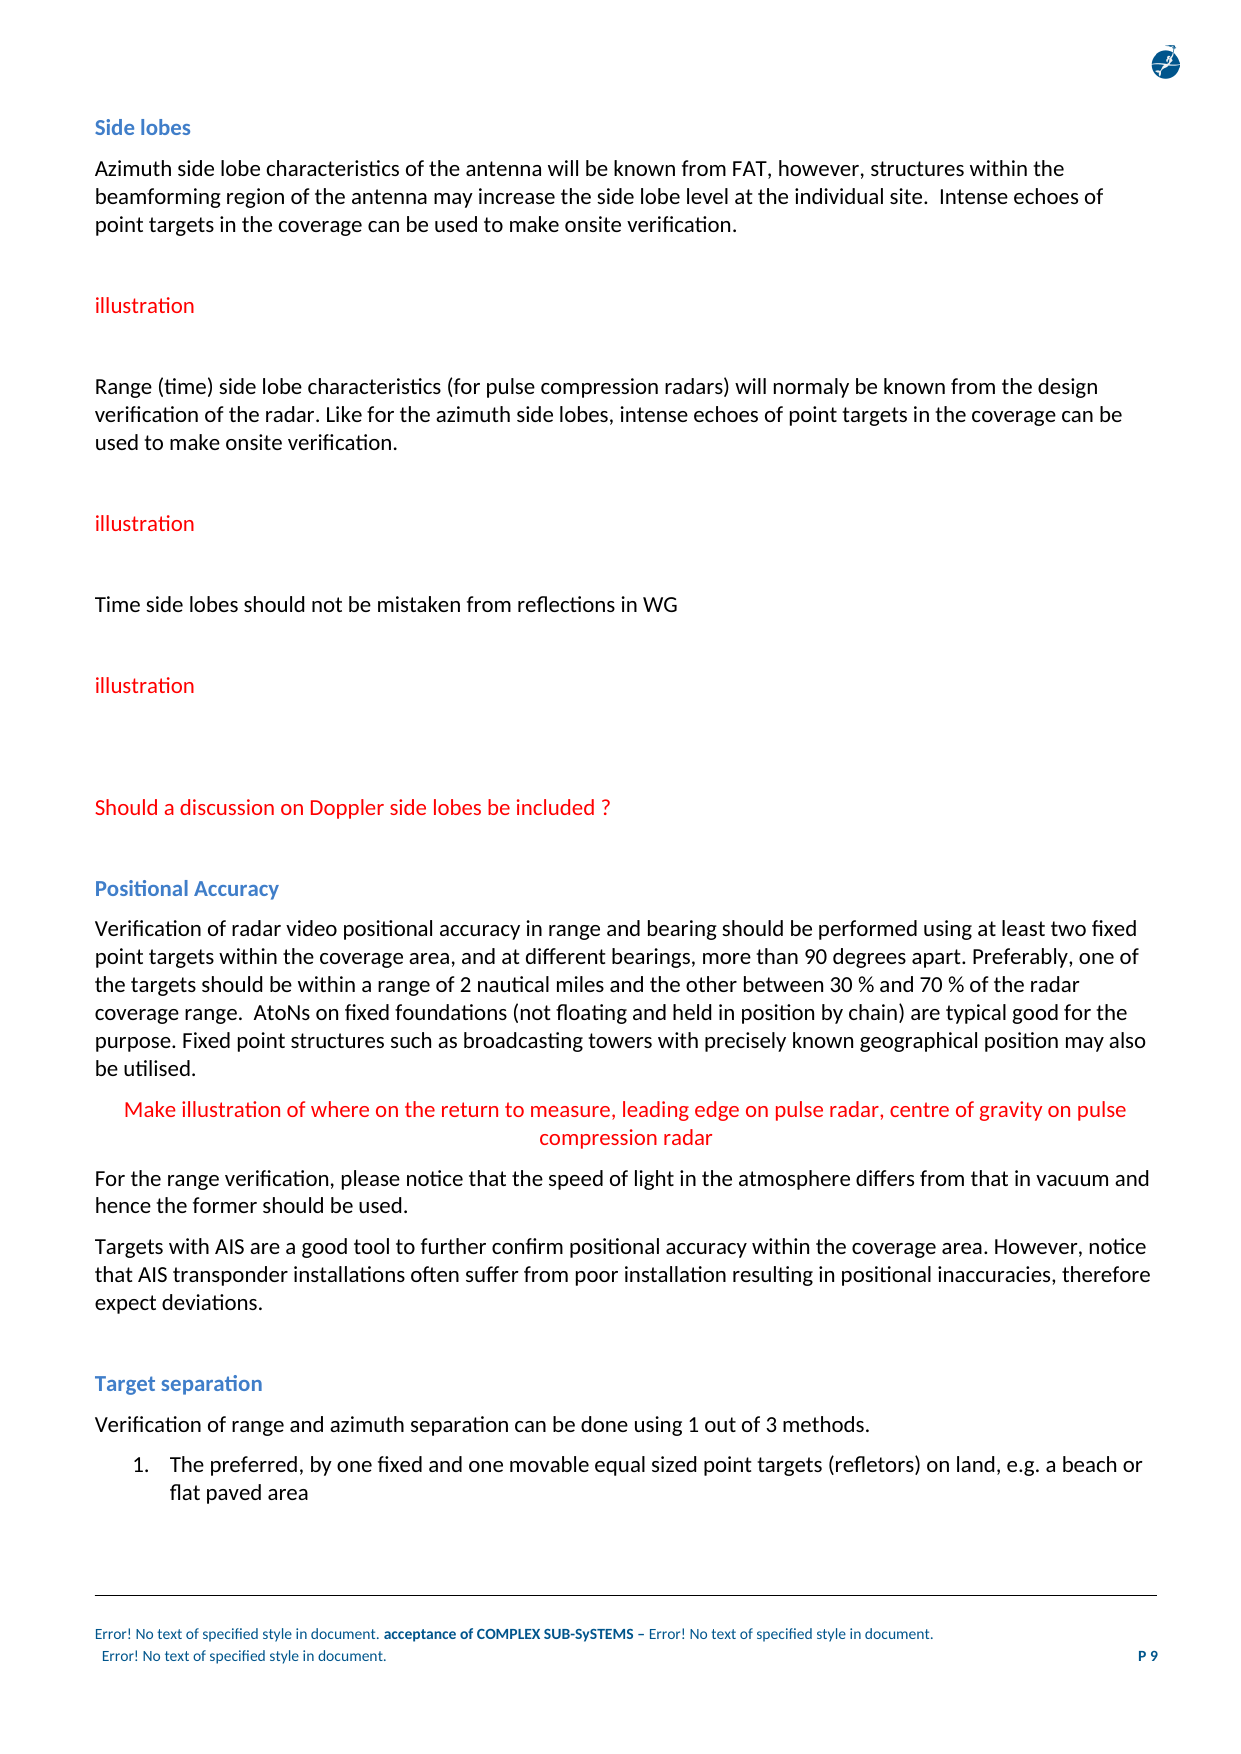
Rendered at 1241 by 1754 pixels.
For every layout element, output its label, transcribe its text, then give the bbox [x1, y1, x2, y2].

text Verification of range and azimuth separation can be done using 1 out of 3 methods. [94, 1410, 1157, 1438]
text Time side lobes should not be mistaken from reflections in WG [94, 590, 1157, 618]
text Should a discussion on Doppler side lobes be included ? [94, 793, 1157, 821]
text For the range verification, please notice that the speed of light in the atmosphere differs from that in vacuum and hence the former should be used. [94, 1164, 1157, 1220]
text illustration [94, 291, 1157, 319]
text Verification of radar video positional accuracy in range and bearing should be performed using at least two fixed point targets within the coverage area, and at different bearings, more than 90 degrees apart. Preferably, one of the targets should be within a range of 2 nautical miles and the other between 30 % and 70 % of the radar coverage range. AtoNs on fixed foundations (not floating and held in position by chain) are typical good for the purpose. Fixed point structures such as broadcasting towers with precisely known geographical position may also be utilised. [94, 914, 1157, 1083]
list The preferred, by one fixed and one movable equal sized point targets (refletors) on land, e.g. a beach or flat paved area [132, 1450, 1157, 1506]
text Targets with AIS are a good tool to further confirm positional accuracy within the coverage area. However, notice that AIS transponder installations often suffer from poor installation resulting in positional inaccuracies, therefore expect deviations. [94, 1232, 1157, 1316]
text Range (time) side lobe characteristics (for pulse compression radars) will normaly be known from the design verification of the radar. Like for the azimuth side lobes, intense echoes of point targets in the coverage can be used to make onsite verification. [94, 372, 1157, 456]
subtitle Side lobes [94, 113, 1054, 142]
subtitle Target separation [94, 1369, 1054, 1397]
picture [1120, 0, 1239, 114]
text Azimuth side lobe characteristics of the antenna will be known from FAT, however, structures within the beamforming region of the antenna may increase the side lobe level at the individual site. Intense echoes of point targets in the coverage can be used to make onsite verification. [94, 154, 1157, 238]
text illustration [94, 671, 1157, 699]
text Make illustration of where on the return to measure, leading edge on pulse radar, centre of gravity on pulse compression radar [94, 1095, 1157, 1151]
text illustration [94, 509, 1157, 537]
subtitle Positional Accuracy [94, 874, 1054, 902]
